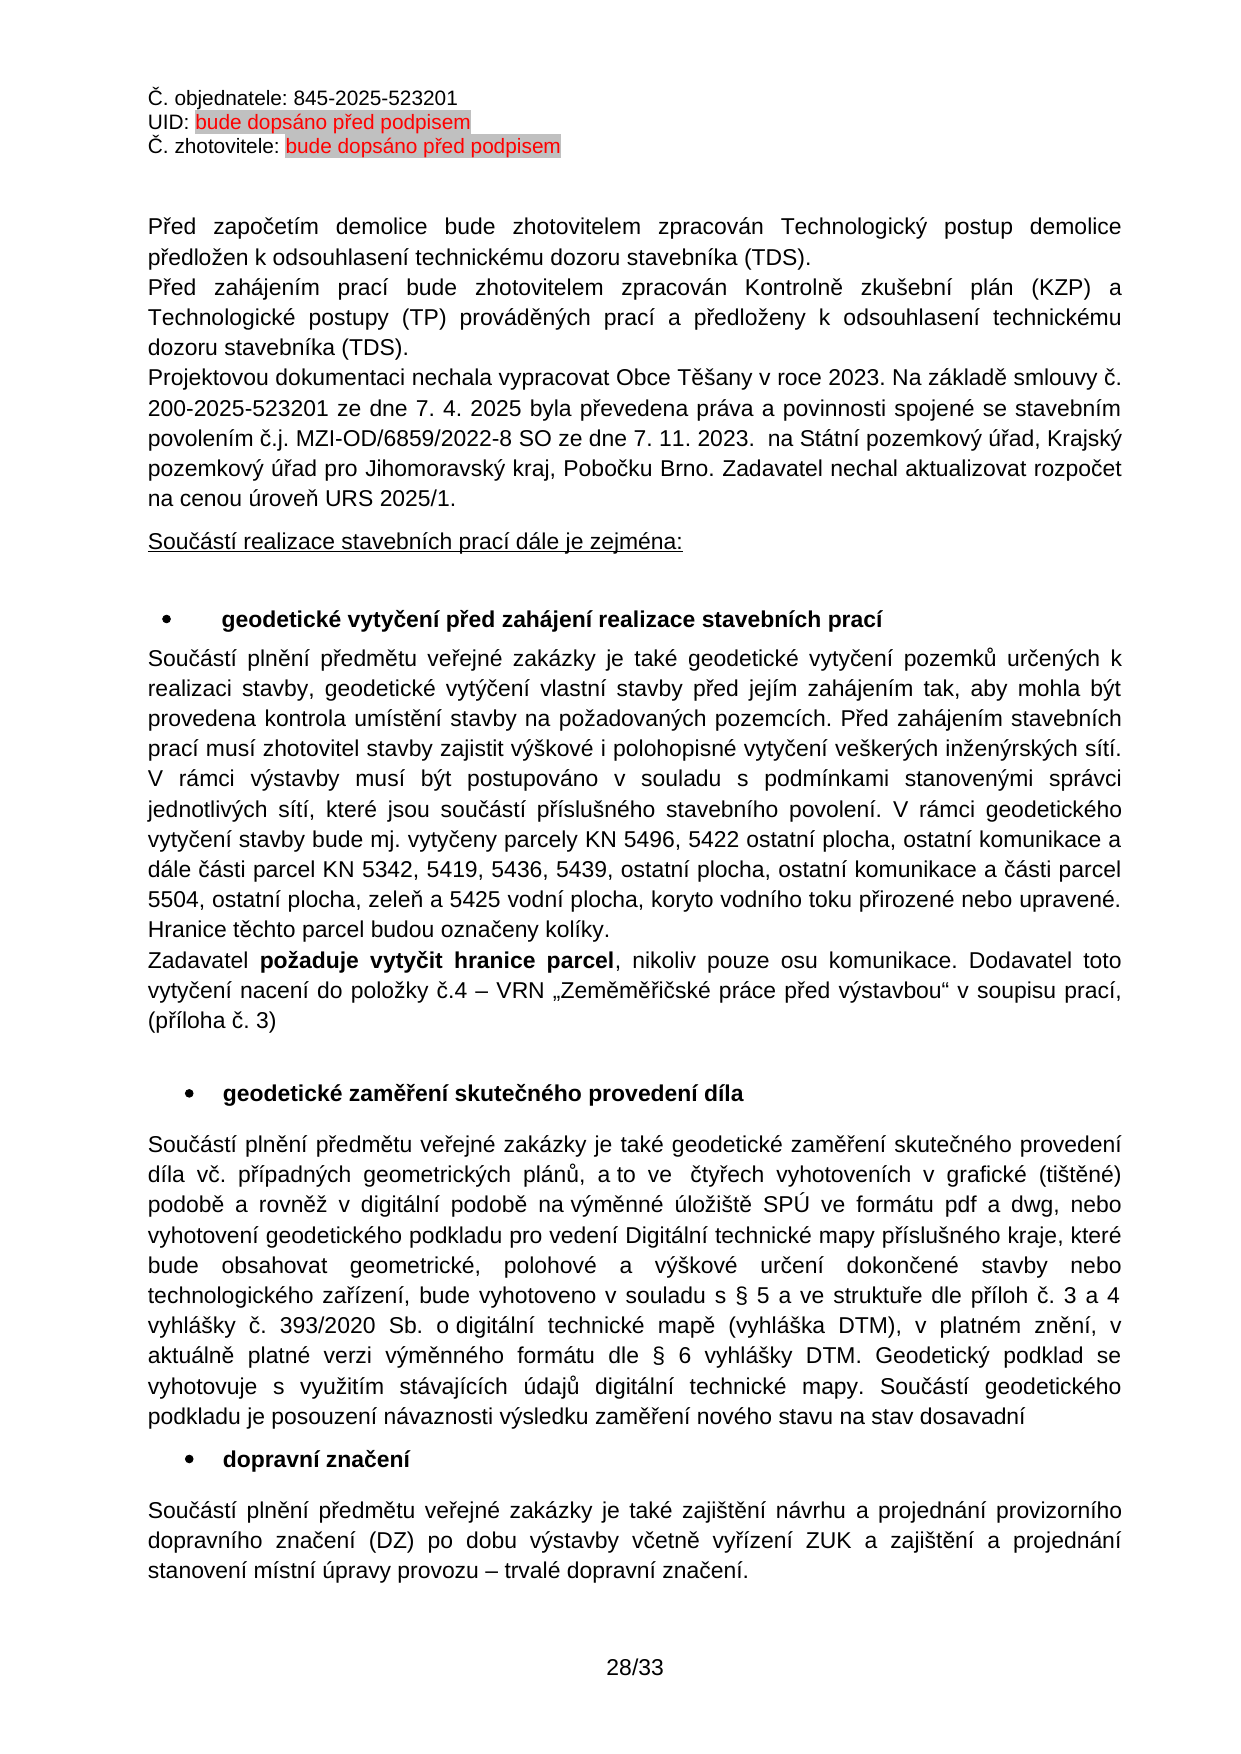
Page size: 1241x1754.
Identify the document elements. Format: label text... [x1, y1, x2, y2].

text Součástí plnění předmětu veřejné zakázky je také zajištění návrhu a projednání provizorního dopravního značení (DZ) po dobu výstavby včetně vyřízení ZUK a zajištění a projednání stanovení místní úpravy provozu – trvalé dopravní značení. [148, 1497, 1122, 1583]
text Projektovou dokumentaci nechala vypracovat Obce Těšany v roce 2023. Na základě smlouvy č. 200-2025-523201 ze dne 7. 4. 2025 byla převedena práva a povinnosti spojené se stavebním povolením č.j. MZI-OD/6859/2022-8 SO ze dne 7. 11. 2023. na Státní pozemkový úřad, Krajský pozemkový úřad pro Jihomoravský kraj, Pobočku Brno. Zadavatel nechal aktualizovat rozpočet na cenou úroveň URS 2025/1. [148, 364, 1122, 512]
text Součástí plnění předmětu veřejné zakázky je také geodetické zaměření skutečného provedení díla vč. případných geometrických plánů, a to ve čtyřech vyhotoveních v grafické (tištěné) podobě a rovněž v digitální podobě na výměnné úložiště SPÚ ve formátu pdf a dwg, nebo vyhotovení geodetického podkladu pro vedení Digitální technické mapy příslušného kraje, které bude obsahovat geometrické, polohové a výškové určení dokončené stavby nebo technologického zařízení, bude vyhotoveno v souladu s § 5 a ve struktuře dle příloh č. 3 a 4 vyhlášky č. 393/2020 Sb. o digitální technické mapě (vyhláška DTM), v platném znění, v aktuálně platné verzi výměnného formátu dle § 6 vyhlášky DTM. Geodetický podklad se vyhotovuje s využitím stávajících údajů digitální technické mapy. Součástí geodetického podkladu je posouzení návaznosti výsledku zaměření nového stavu na stav dosavadní [148, 1131, 1122, 1429]
text Součástí plnění předmětu veřejné zakázky je také geodetické vytyčení pozemků určených k realizaci stavby, geodetické vytýčení vlastní stavby před jejím zahájením tak, aby mohla být provedena kontrola umístění stavby na požadovaných pozemcích. Před zahájením stavebních prací musí zhotovitel stavby zajistit výškové i polohopisné vytyčení veškerých inženýrských sítí. V rámci výstavby musí být postupováno v souladu s podmínkami stanovenými správci jednotlivých sítí, které jsou součástí příslušného stavebního povolení. V rámci geodetického vytyčení stavby bude mj. vytyčeny parcely KN 5496, 5422 ostatní plocha, ostatní komunikace a dále části parcel KN 5342, 5419, 5436, 5439, ostatní plocha, ostatní komunikace a části parcel 5504, ostatní plocha, zeleň a 5425 vodní plocha, koryto vodního toku přirozené nebo upravené. Hranice těchto parcel budou označeny kolíky. [148, 644, 1122, 943]
text Před započetím demolice bude zhotovitelem zpracován Technologický postup demolice předložen k odsouhlasení technickému dozoru stavebníka (TDS). [148, 213, 1122, 270]
text Zadavatel požaduje vytyčit hranice parcel, nikoliv pouze osu komunikace. Dodavatel toto vytyčení nacení do položky č.4 – VRN „Zeměměřičské práce před výstavbou“ v soupisu prací, (příloha č. 3) [148, 947, 1122, 1033]
list Součástí realizace stavebních prací dále je zejména: [148, 528, 1122, 554]
text geodetické vytyčení před zahájení realizace stavebních prací [162, 606, 1122, 632]
list dopravní značení [185, 1446, 1122, 1472]
text Před zahájením prací bude zhotovitelem zpracován Kontrolně zkušební plán (KZP) a Technologické postupy (TP) prováděných prací a předloženy k odsouhlasení technickému dozoru stavebníka (TDS). [148, 274, 1122, 361]
list geodetické zaměření skutečného provedení díla [185, 1080, 1122, 1106]
